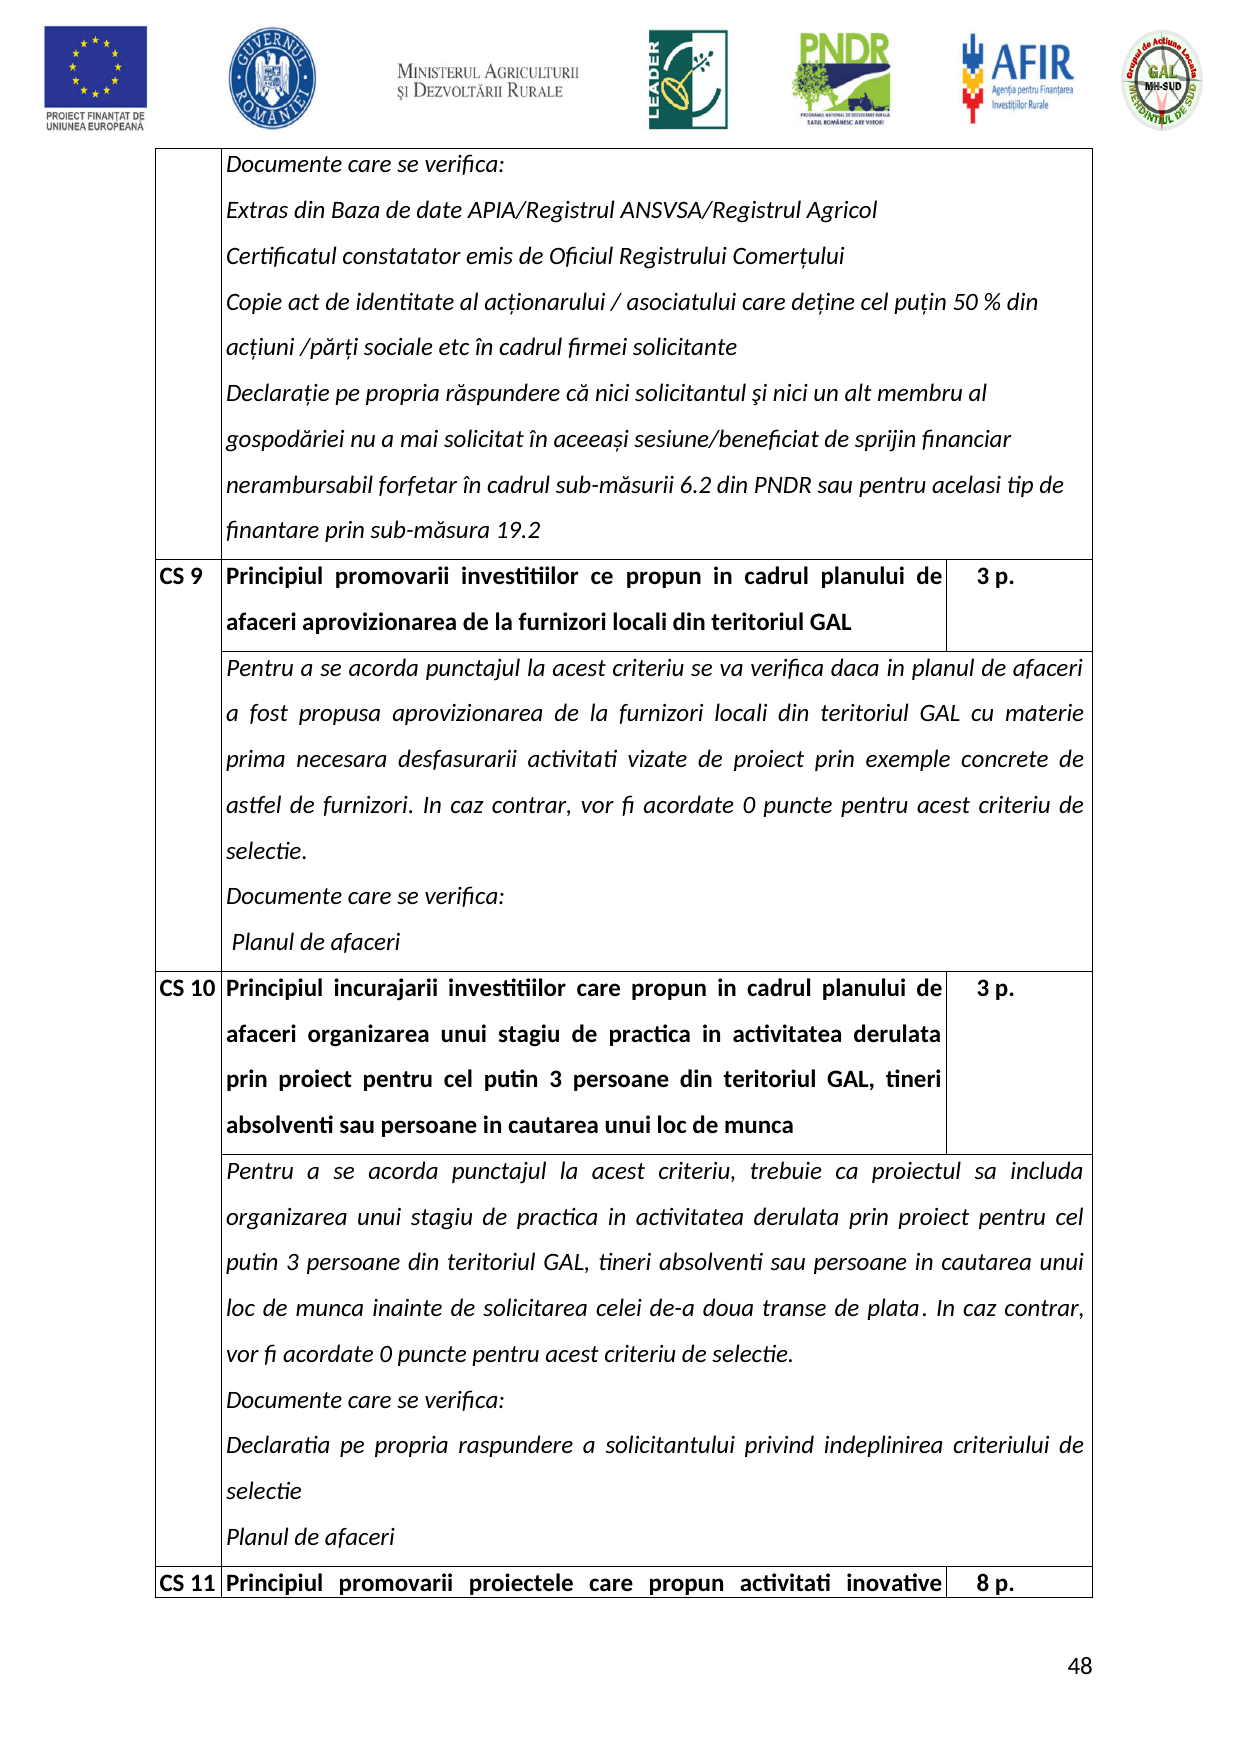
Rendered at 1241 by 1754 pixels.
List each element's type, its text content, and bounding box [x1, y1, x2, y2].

table_cell CS 11 [156, 1567, 221, 1597]
picture [15, 18, 1224, 131]
table_cell Pentru a se acorda punctajul la acest criteriu se va verifica daca in planul de afaceri a fost propusa aprovizionarea de la furnizori locali din teritoriul GAL cu materie prima necesara desfasurarii activitati vizate de proiect prin exemple concrete de astfel de furnizori. In caz contrar, vor fi acordate 0 puncte pentru acest criteriu de selectie. Documente care se verifica: Planul de afaceri [222, 652, 1092, 971]
table_cell CS 9 [156, 560, 221, 971]
table_cell Principiul promovarii investitiilor ce propun in cadrul planului de afaceri aprovizionarea de la furnizori locali din teritoriul GAL [222, 560, 946, 651]
table_cell 3 p. [947, 560, 1092, 651]
table_cell 8 p. [947, 1567, 1092, 1597]
table_cell 3 p. [947, 972, 1092, 1154]
table_cell Principiul incurajarii investitiilor care propun in cadrul planului de afaceri organizarea unui stagiu de practica in activitatea derulata prin proiect pentru cel putin 3 persoane din teritoriul GAL, tineri absolventi sau persoane in cautarea unui loc de munca [222, 972, 946, 1154]
table_cell Pentru a se acorda punctajul la acest criteriu, trebuie ca proiectul sa includa organizarea unui stagiu de practica in activitatea derulata prin proiect pentru cel putin 3 persoane din teritoriul GAL, tineri absolventi sau persoane in cautarea unui loc de munca inainte de solicitarea celei de-a doua transe de plata. In caz contrar, vor fi acordate 0 puncte pentru acest criteriu de selectie. Documente care se verifica: Declaratia pe propria raspundere a solicitantului privind indeplinirea criteriului de selectie Planul de afaceri [222, 1155, 1092, 1566]
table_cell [222, 1567, 946, 1597]
table_cell CS 10 [156, 972, 221, 1566]
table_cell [222, 149, 1092, 559]
